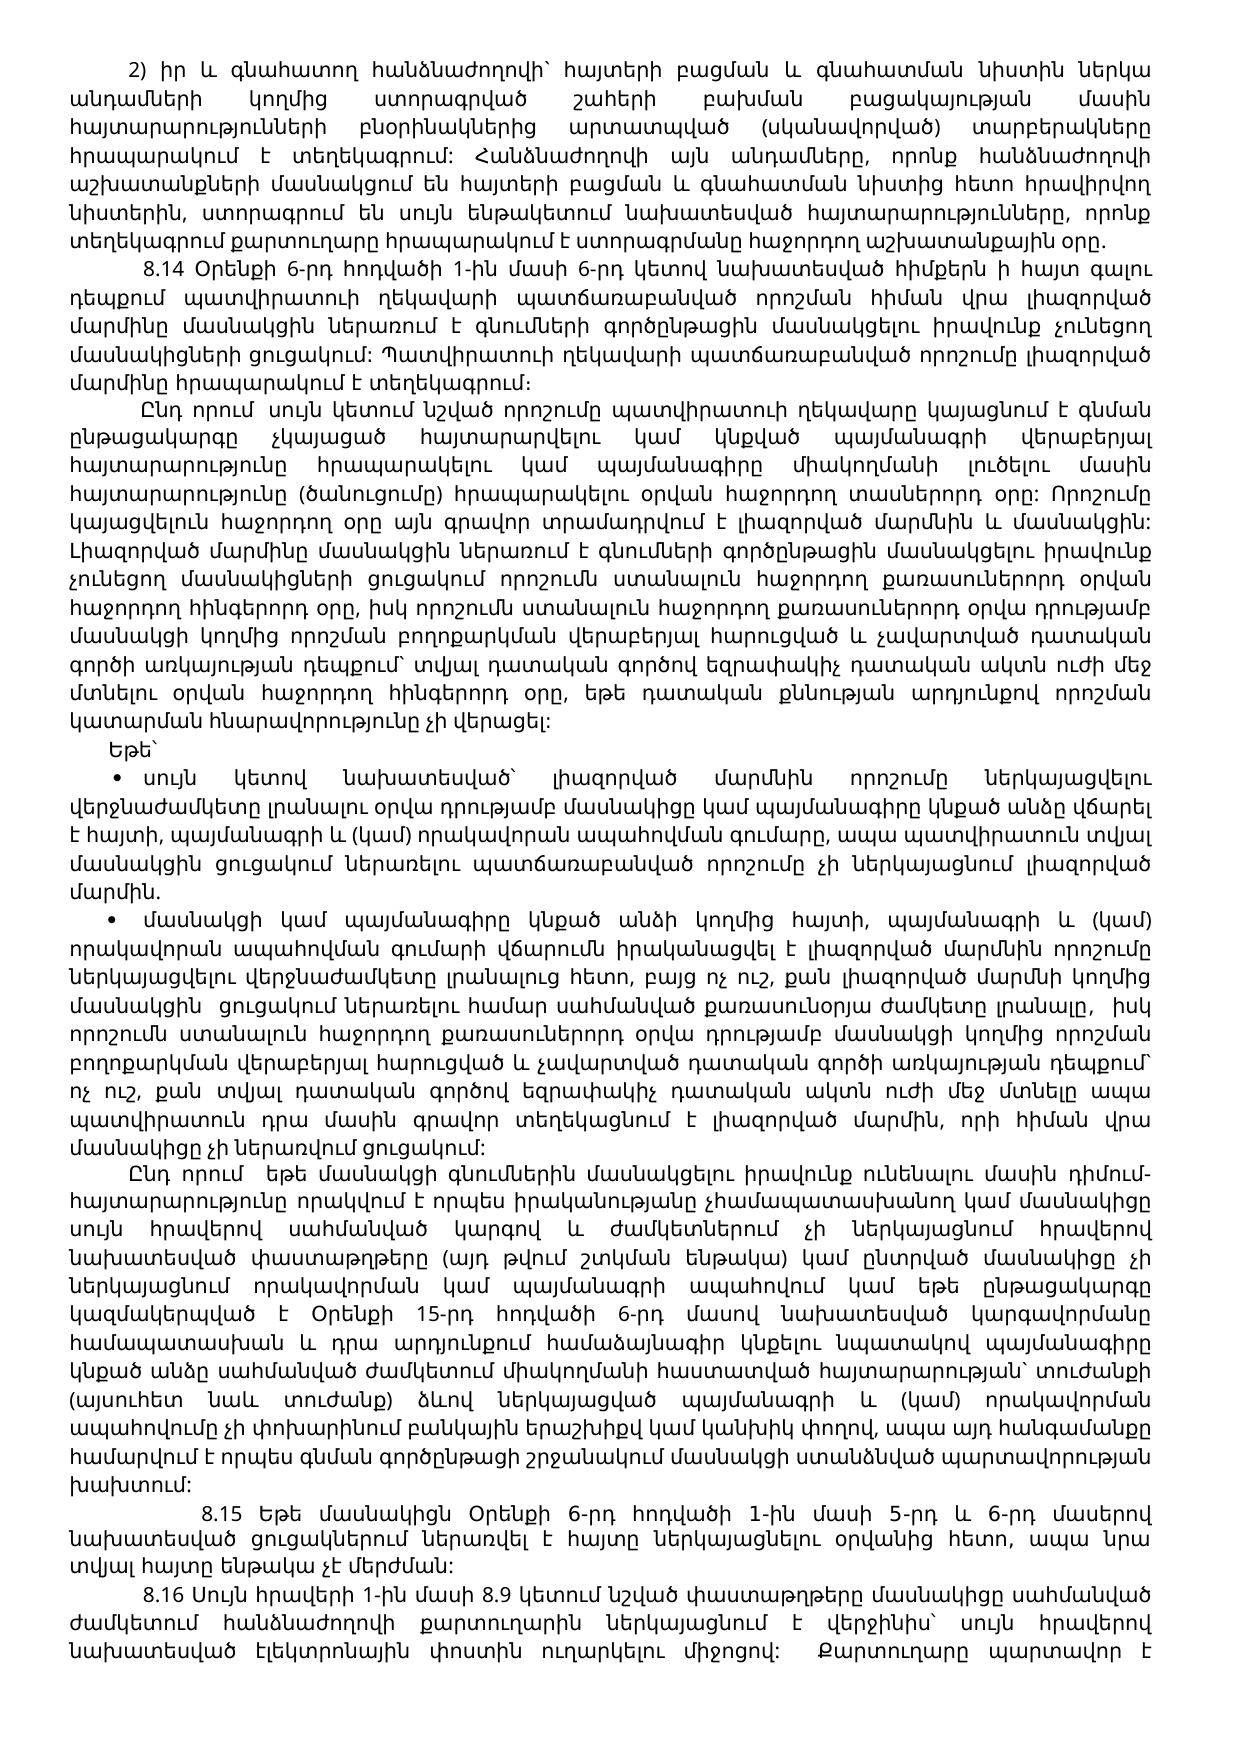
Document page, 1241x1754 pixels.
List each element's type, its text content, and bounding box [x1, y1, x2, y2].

list մասնակցի կամ պայմանագիրը կնքած անձի կողմից հայտի, պայմանագրի և (կամ) որակավորան ապահովման գումարի վճարումն իրականացվել է լիազորված մարմնին որոշումը ներկայացվելու վերջնաժամկետը լրանալուց հետո, բայց ոչ ուշ, քան լիազորված մարմնի կողմից մասնակցին ցուցակում ներառելու համար սահմանված քառասունօրյա ժամկետը լրանալը, իսկ որոշումն ստանալուն հաջորդող քառասուներորդ օրվա դրությամբ մասնակցի կողմից որոշման բողոքարկման վերաբերյալ հարուցված և չավարտված դատական գործի առկայության դեպքում` ոչ ուշ, քան տվյալ դատական գործով եզրափակիչ դատական ակտն ուժի մեջ մտնելը ապա պատվիրատուն դրա մասին գրավոր տեղեկացնում է լիազորված մարմին, որի հիման վրա մասնակիցը չի ներառվում ցուցակում: [69, 906, 1152, 1162]
text 2) իր և գնահատող հանձնաժողովի` հայտերի բացման և գնահատման նիստին ներկա անդամների կողմից ստորագրված շահերի բախման բացակայության մասին հայտարարությունների բնօրինակներից արտատպված (սկանավորված) տարբերակները հրապարակում է տեղեկագրում: Հանձնաժողովի այն անդամները, որոնք հանձնաժողովի աշխատանքների մասնակցում են հայտերի բացման և գնահատման նիստից հետո հրավիրվող նիստերին, ստորագրում են սույն ենթակետում նախատեսված հայտարարությունները, որոնք տեղեկագրում քարտուղարը հրապարակում է ստորագրմանը հաջորդող աշխատանքային օրը. [69, 56, 1152, 254]
text Եթե՝ [69, 735, 1152, 763]
list սույն կետով նախատեսված՝ լիազորված մարմնին որոշումը ներկայացվելու վերջնաժամկետը լրանալու օրվա դրությամբ մասնակիցը կամ պայմանագիրը կնքած անձը վճարել է հայտի, պայմանագրի և (կամ) որակավորան ապահովման գումարը, ապա պատվիրատուն տվյալ մասնակցին ցուցակում ներառելու պատճառաբանված որոշումը չի ներկայացնում լիազորված մարմին. [69, 763, 1152, 906]
text 8.14 Օրենքի 6-րդ հոդվածի 1-ին մասի 6-րդ կետով նախատեսված հիմքերն ի հայտ գալու դեպքում պատվիրատուի ղեկավարի պատճառաբանված որոշման հիման վրա լիազորված մարմինը մասնակցին ներառում է գնումների գործընթացին մասնակցելու իրավունք չունեցող մասնակիցների ցուցակում: Պատվիրատուի ղեկավարի պատճառաբանված որոշումը լիազորված մարմինը հրապարակում է տեղեկագրում։ [69, 254, 1152, 397]
text Ընդ որում սույն կետում նշված որոշումը պատվիրատուի ղեկավարը կայացնում է գնման ընթացակարգը չկայացած հայտարարվելու կամ կնքված պայմանագրի վերաբերյալ հայտարարությունը հրապարակելու կամ պայմանագիրը միակողմանի լուծելու մասին հայտարարությունը (ծանուցումը) հրապարակելու օրվան հաջորդող տասներորդ օրը: Որոշումը կայացվելուն հաջորդող օրը այն գրավոր տրամադրվում է լիազորված մարմնին և մասնակցին: Լիազորված մարմինը մասնակցին ներառում է գնումների գործընթացին մասնակցելու իրավունք չունեցող մասնակիցների ցուցակում որոշումն ստանալուն հաջորդող քառասուներորդ օրվան հաջորդող հինգերորդ օրը, իսկ որոշումն ստանալուն հաջորդող քառասուներորդ օրվա դրությամբ մասնակցի կողմից որոշման բողոքարկման վերաբերյալ հարուցված և չավարտված դատական գործի առկայության դեպքում` տվյալ դատական գործով եզրափակիչ դատական ակտն ուժի մեջ մտնելու օրվան հաջորդող հինգերորդ օրը, եթե դատական քննության արդյունքով որոշման կատարման հնարավորությունը չի վերացել: [69, 397, 1152, 735]
text 8.15 Եթե մասնակիցն Օրենքի 6-րդ հոդվածի 1-ին մասի 5-րդ և 6-րդ մասերով նախատեսված ցուցակներում ներառվել է հայտը ներկայացնելու օրվանից հետո, ապա նրա տվյալ հայտը ենթակա չէ մերժման: [69, 1499, 1152, 1580]
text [69, 1580, 1152, 1665]
text Ընդ որում եթե մասնակցի գնումներին մասնակցելու իրավունք ունենալու մասին դիմում-հայտարարությունը որակվում է որպես իրականությանը չհամապատասխանող կամ մասնակիցը սույն հրավերով սահմանված կարգով և ժամկետներում չի ներկայացնում հրավերով նախատեսված փաստաթղթերը (այդ թվում շտկման ենթակա) կամ ընտրված մասնակիցը չի ներկայացնում որակավորման կամ պայմանագրի ապահովում կամ եթե ընթացակարգը կազմակերպված է Օրենքի 15-րդ հոդվածի 6-րդ մասով նախատեսված կարգավորմանը համապատասխան և դրա արդյունքում համաձայնագիր կնքելու նպատակով պայմանագիրը կնքած անձը սահմանված ժամկետում միակողմանի հաստատված հայտարարության` տուժանքի (այսուհետ նաև տուժանք) ձևով ներկայացված պայմանագրի և (կամ) որակավորման ապահովումը չի փոխարինում բանկային երաշխիքվ կամ կանխիկ փողով, ապա այդ հանգամանքը համարվում է որպես գնման գործընթացի շրջանակում մասնակցի ստանձնված պարտավորության խախտում: [69, 1162, 1152, 1499]
